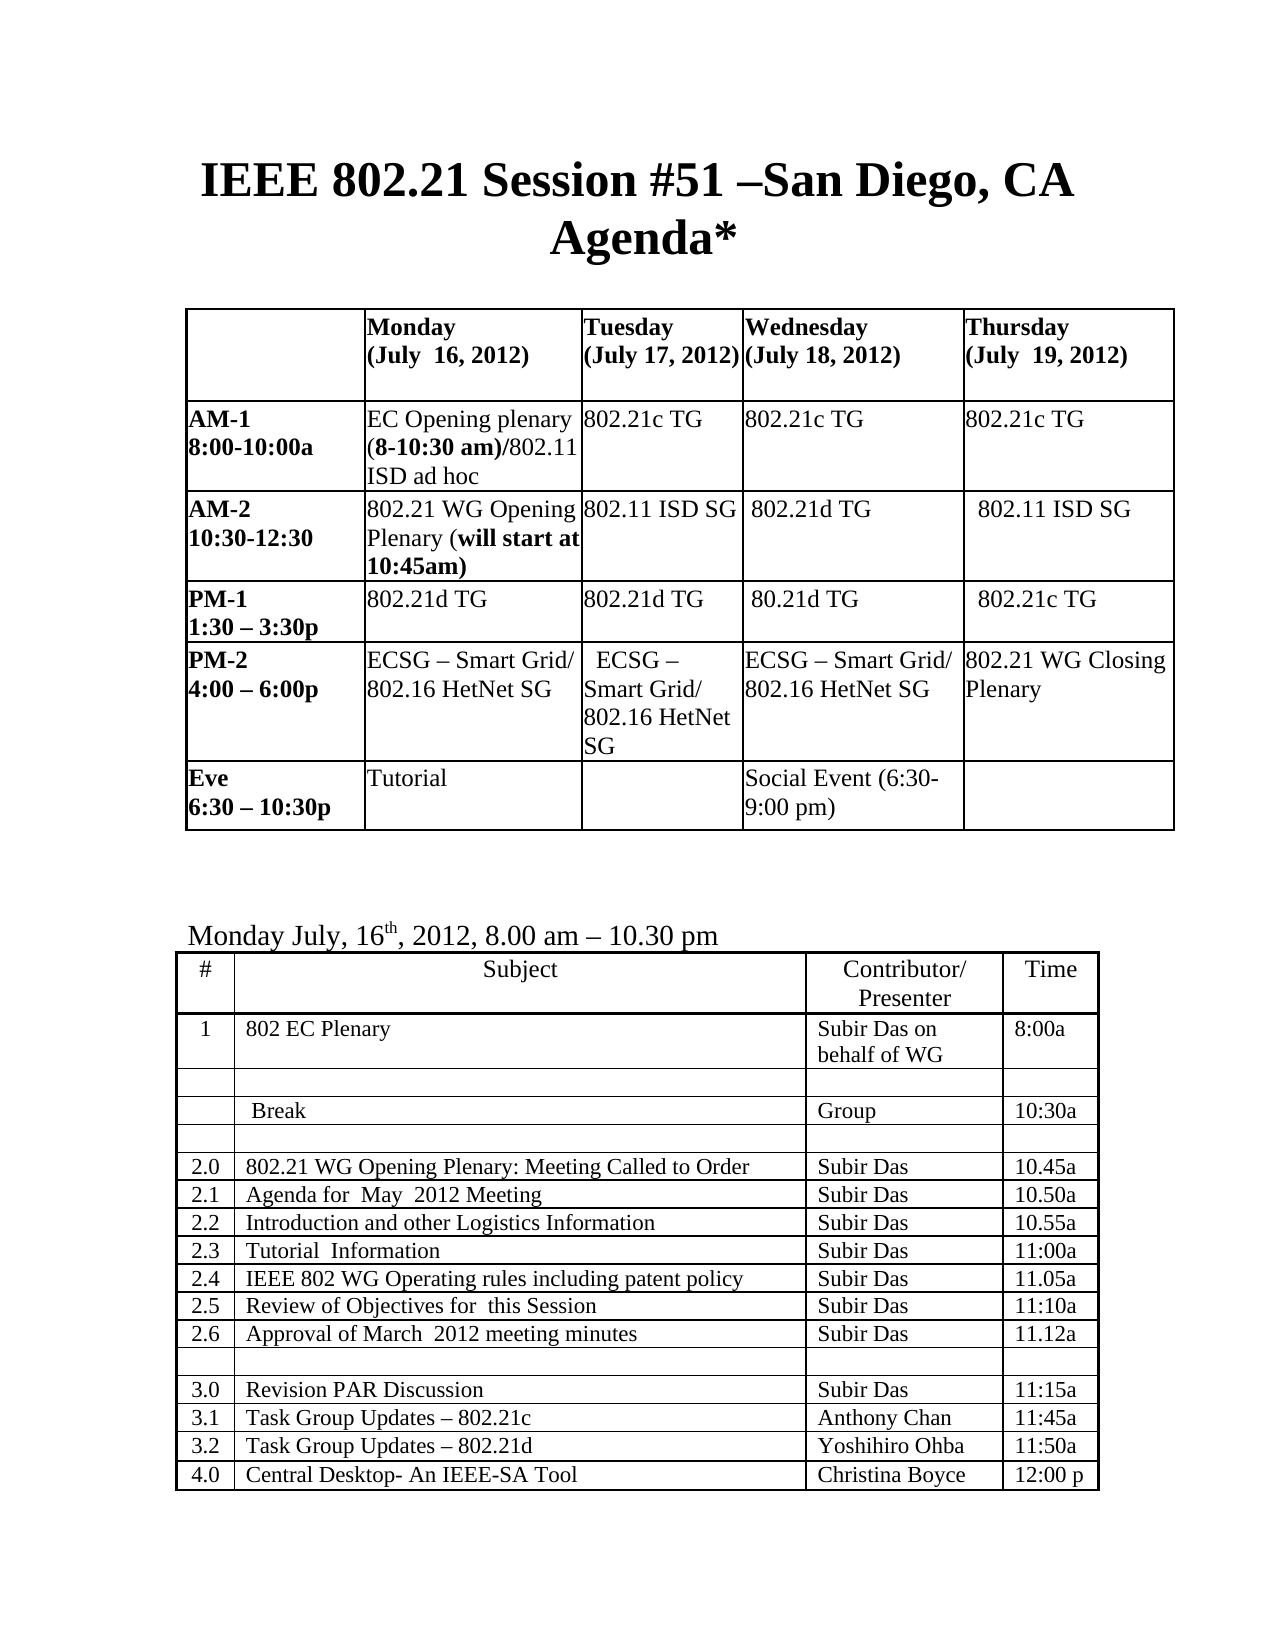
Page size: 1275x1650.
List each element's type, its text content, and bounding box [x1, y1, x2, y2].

table_cell [1004, 1125, 1097, 1151]
table_cell AM-2 10:30-12:30 [188, 492, 364, 580]
table_cell 12:00 p [1004, 1462, 1097, 1489]
table_cell 80.21d TG [744, 582, 963, 641]
table_cell 10.45a [1004, 1153, 1097, 1179]
table_cell 2.5 [178, 1293, 234, 1319]
table_cell 802.11 ISD SG [965, 492, 1173, 580]
table_cell 802.21c TG [583, 402, 742, 490]
table_cell [807, 1348, 1002, 1375]
table_cell [807, 1125, 1002, 1151]
table_cell [1004, 1348, 1097, 1375]
table_cell Tutorial Information [235, 1237, 805, 1263]
table_cell 10.50a [1004, 1181, 1097, 1207]
table_cell 11.12a [1004, 1321, 1097, 1347]
table_cell 11:10a [1004, 1293, 1097, 1319]
table_cell 2.4 [178, 1265, 234, 1291]
table_cell 3.2 [178, 1432, 234, 1460]
table_cell 802.21 WG Closing Plenary [965, 643, 1173, 760]
table_cell Task Group Updates – 802.21d [235, 1432, 805, 1460]
table_cell [235, 1069, 805, 1096]
table_header Monday (July 16, 2012) [366, 310, 581, 400]
table_cell [235, 1125, 805, 1151]
table_cell Review of Objectives for this Session [235, 1293, 805, 1319]
table_cell 802 EC Plenary [235, 1015, 805, 1068]
table_cell Revision PAR Discussion [235, 1376, 805, 1403]
table_header Tuesday (July 17, 2012) [583, 310, 742, 400]
table_cell 802.21c TG [744, 402, 963, 490]
table_cell Subir Das [807, 1376, 1002, 1403]
table_cell Social Event (6:30- 9:00 pm) [744, 762, 963, 829]
table_cell EC Opening plenary (8-10:30 am)/802.11 ISD ad hoc [366, 402, 581, 490]
text Monday July, 16th, 2012, 8.00 am – 10.30 pm [187, 918, 1087, 951]
table_cell Subir Das [807, 1293, 1002, 1319]
table_cell 802.21d TG [366, 582, 581, 641]
table_cell 10:30a [1004, 1097, 1097, 1123]
table_cell 3.0 [178, 1376, 234, 1403]
table_cell 8:00a [1004, 1015, 1097, 1068]
table_cell AM-1 8:00-10:00a [188, 402, 364, 490]
table_cell 11:45a [1004, 1404, 1097, 1431]
table_cell ECSG – Smart Grid/ 802.16 HetNet SG [366, 643, 581, 760]
table_cell 11:50a [1004, 1432, 1097, 1460]
table_cell 802.11 ISD SG [583, 492, 742, 580]
table_cell [178, 1097, 234, 1123]
table_cell Subir Das [807, 1265, 1002, 1291]
table_cell Anthony Chan [807, 1404, 1002, 1431]
table_cell ECSG – Smart Grid/ 802.16 HetNet SG [583, 643, 742, 760]
table_cell Subir Das [807, 1321, 1002, 1347]
table_cell Subir Das [807, 1181, 1002, 1207]
table_cell Yoshihiro Ohba [807, 1432, 1002, 1460]
table_cell Subir Das on behalf of WG [807, 1015, 1002, 1068]
table_cell 4.0 [178, 1462, 234, 1489]
table_cell 1 [178, 1015, 234, 1068]
table_cell [178, 1125, 234, 1151]
table_header Wednesday (July 18, 2012) [744, 310, 963, 400]
table_cell PM-1 1:30 – 3:30p [188, 582, 364, 641]
table_cell Task Group Updates – 802.21c [235, 1404, 805, 1431]
table_cell 11:15a [1004, 1376, 1097, 1403]
table_cell Approval of March 2012 meeting minutes [235, 1321, 805, 1347]
table_header Thursday (July 19, 2012) [965, 310, 1173, 400]
table_cell Tutorial [366, 762, 581, 829]
table_cell Central Desktop- An IEEE-SA Tool [235, 1462, 805, 1489]
table_cell 802.21 WG Opening Plenary (will start at 10:45am) [366, 492, 581, 580]
table_cell 802.21d TG [744, 492, 963, 580]
table_cell [178, 1348, 234, 1375]
table_cell 802.21d TG [583, 582, 742, 641]
table_cell 2.2 [178, 1209, 234, 1235]
table_cell 2.3 [178, 1237, 234, 1263]
table_cell Agenda for May 2012 Meeting [235, 1181, 805, 1207]
table_cell 2.6 [178, 1321, 234, 1347]
table_cell [965, 762, 1173, 829]
table_cell 10.55a [1004, 1209, 1097, 1235]
table_header [188, 310, 364, 400]
table_cell 802.21 WG Opening Plenary: Meeting Called to Order [235, 1153, 805, 1179]
table_cell [178, 1069, 234, 1096]
table_cell Christina Boyce [807, 1462, 1002, 1489]
table_cell Introduction and other Logistics Information [235, 1209, 805, 1235]
table_cell 3.1 [178, 1404, 234, 1431]
table_cell 802.21c TG [965, 402, 1173, 490]
table_cell Subir Das [807, 1209, 1002, 1235]
table_cell Eve 6:30 – 10:30p [188, 762, 364, 829]
table_cell [235, 1348, 805, 1375]
table_cell ECSG – Smart Grid/ 802.16 HetNet SG [744, 643, 963, 760]
table_cell [583, 762, 742, 829]
table_cell 11:00a [1004, 1237, 1097, 1263]
table_cell Subir Das [807, 1237, 1002, 1263]
table_cell Break [235, 1097, 805, 1123]
text IEEE 802.21 Session #51 –San Diego, CA [187, 150, 1087, 207]
table_cell [807, 1069, 1002, 1096]
table_header Contributor/Presenter [807, 954, 1002, 1012]
table_cell 2.0 [178, 1153, 234, 1179]
table_cell 11.05a [1004, 1265, 1097, 1291]
table_cell Subir Das [807, 1153, 1002, 1179]
table_cell PM-2 4:00 – 6:00p [188, 643, 364, 760]
table_header Time [1004, 954, 1097, 1012]
table_cell Group [807, 1097, 1002, 1123]
table_cell IEEE 802 WG Operating rules including patent policy [235, 1265, 805, 1291]
table_header # [178, 954, 234, 1012]
table_cell 2.1 [178, 1181, 234, 1207]
table_header Subject [235, 954, 805, 1012]
table_cell [1004, 1069, 1097, 1096]
table_cell 802.21c TG [965, 582, 1173, 641]
text Agenda* [187, 207, 1087, 265]
